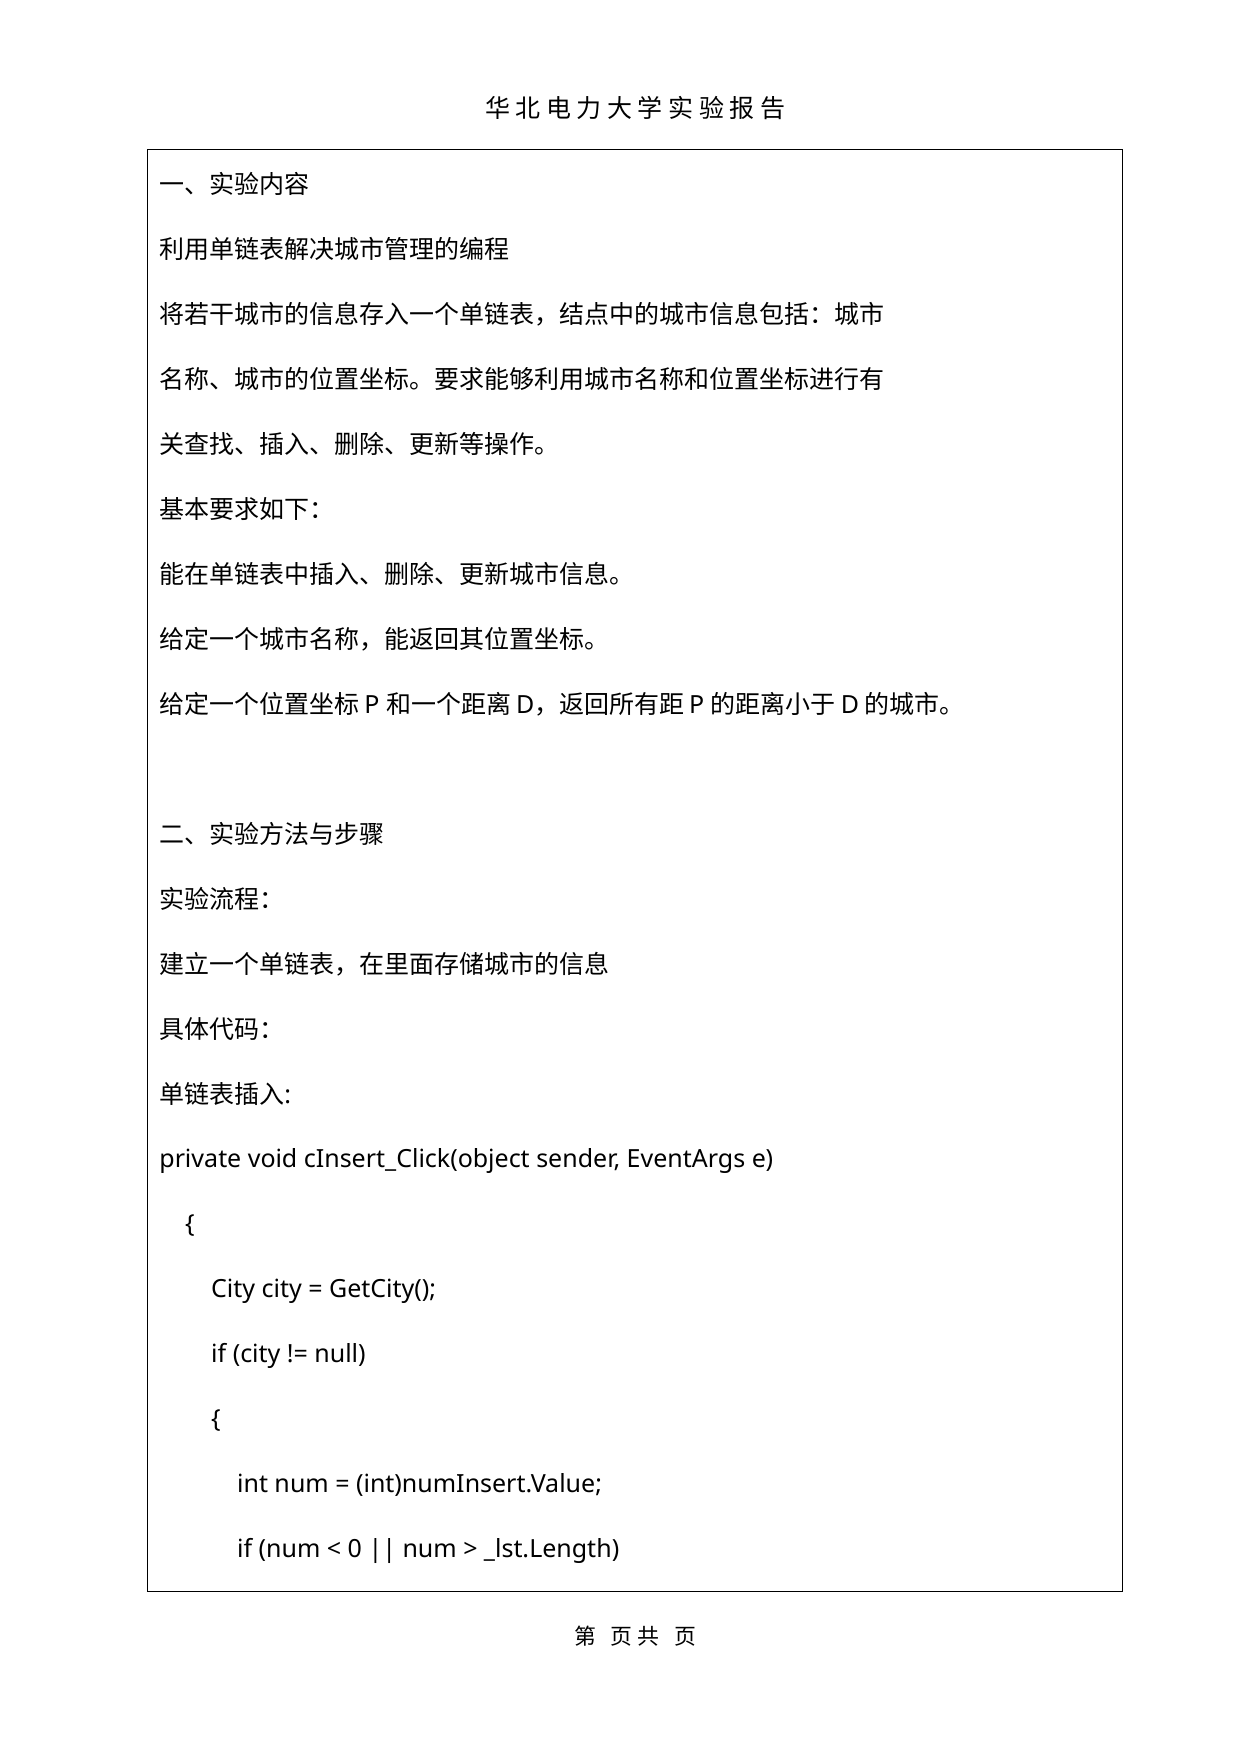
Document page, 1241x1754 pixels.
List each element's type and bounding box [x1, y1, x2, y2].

table_header [148, 150, 1122, 1591]
